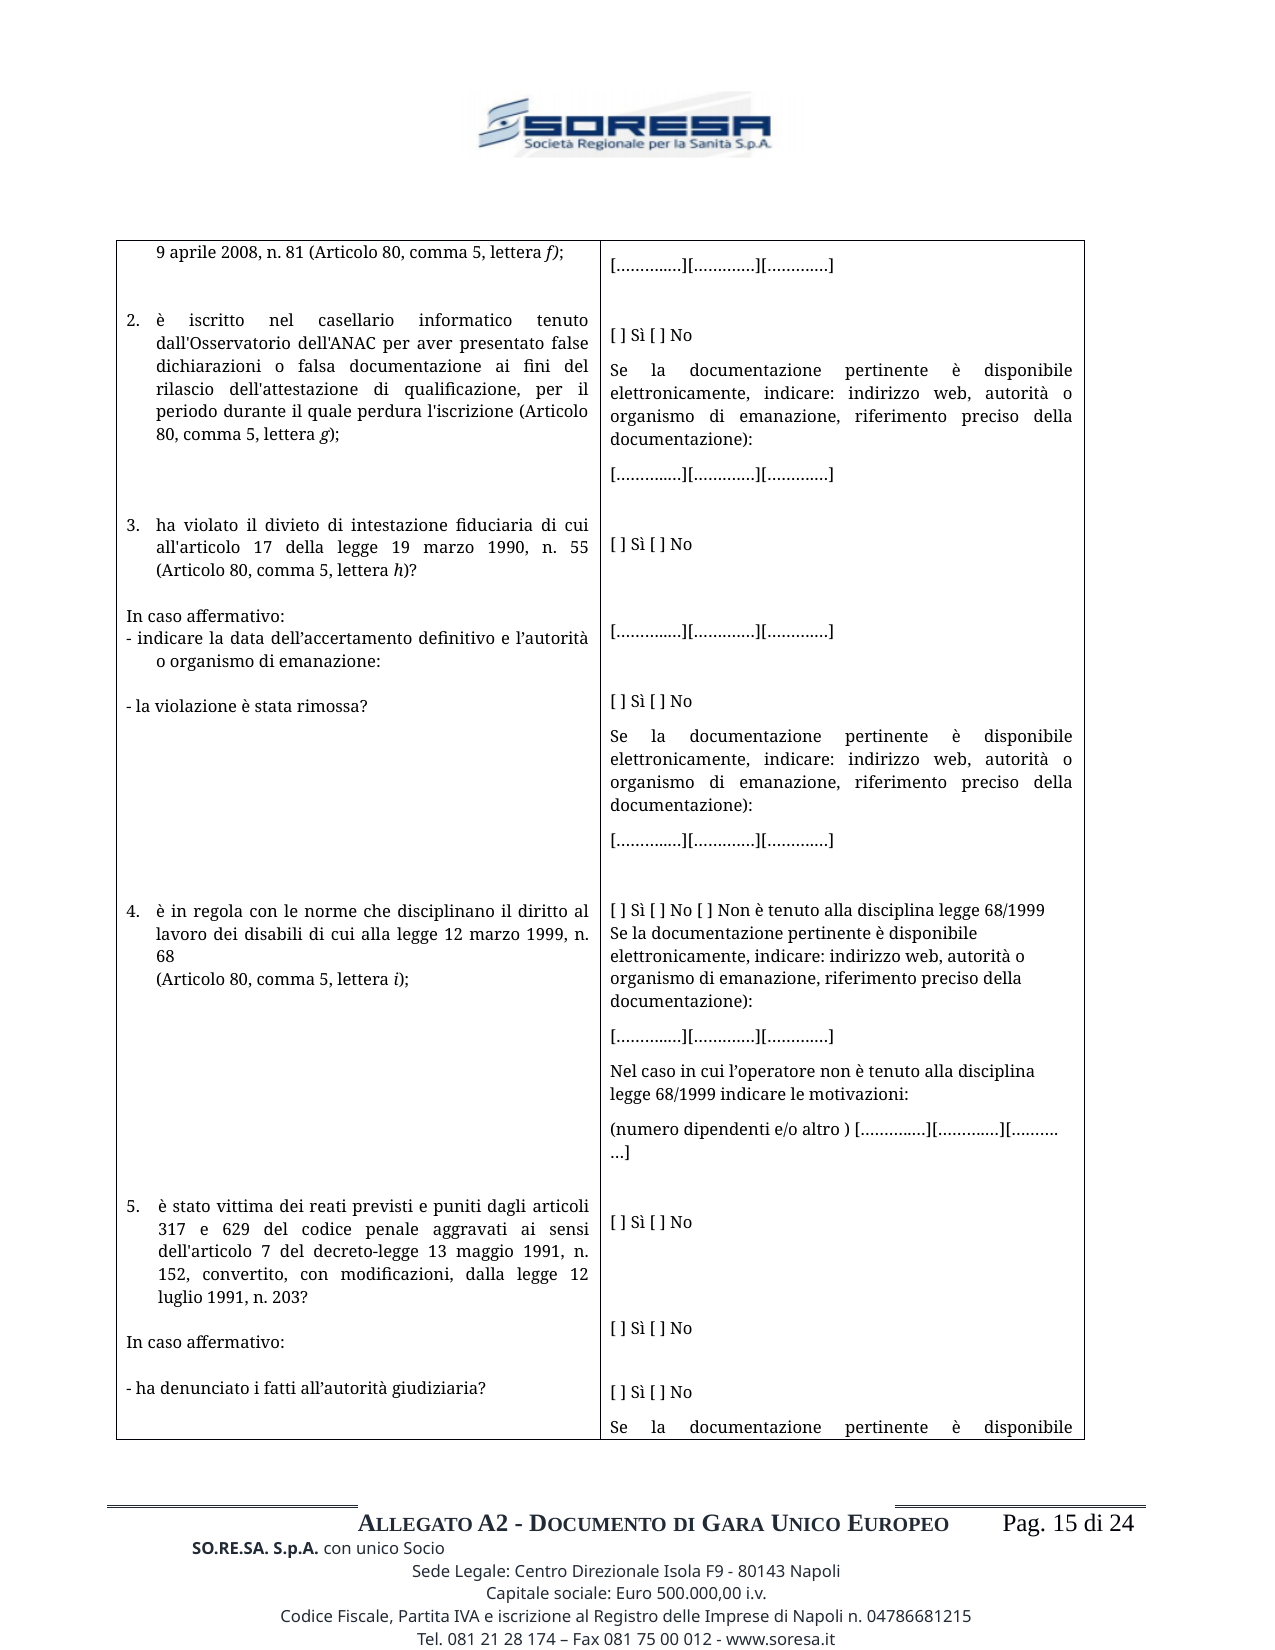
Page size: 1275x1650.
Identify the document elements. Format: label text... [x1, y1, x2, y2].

picture [461, 88, 811, 172]
